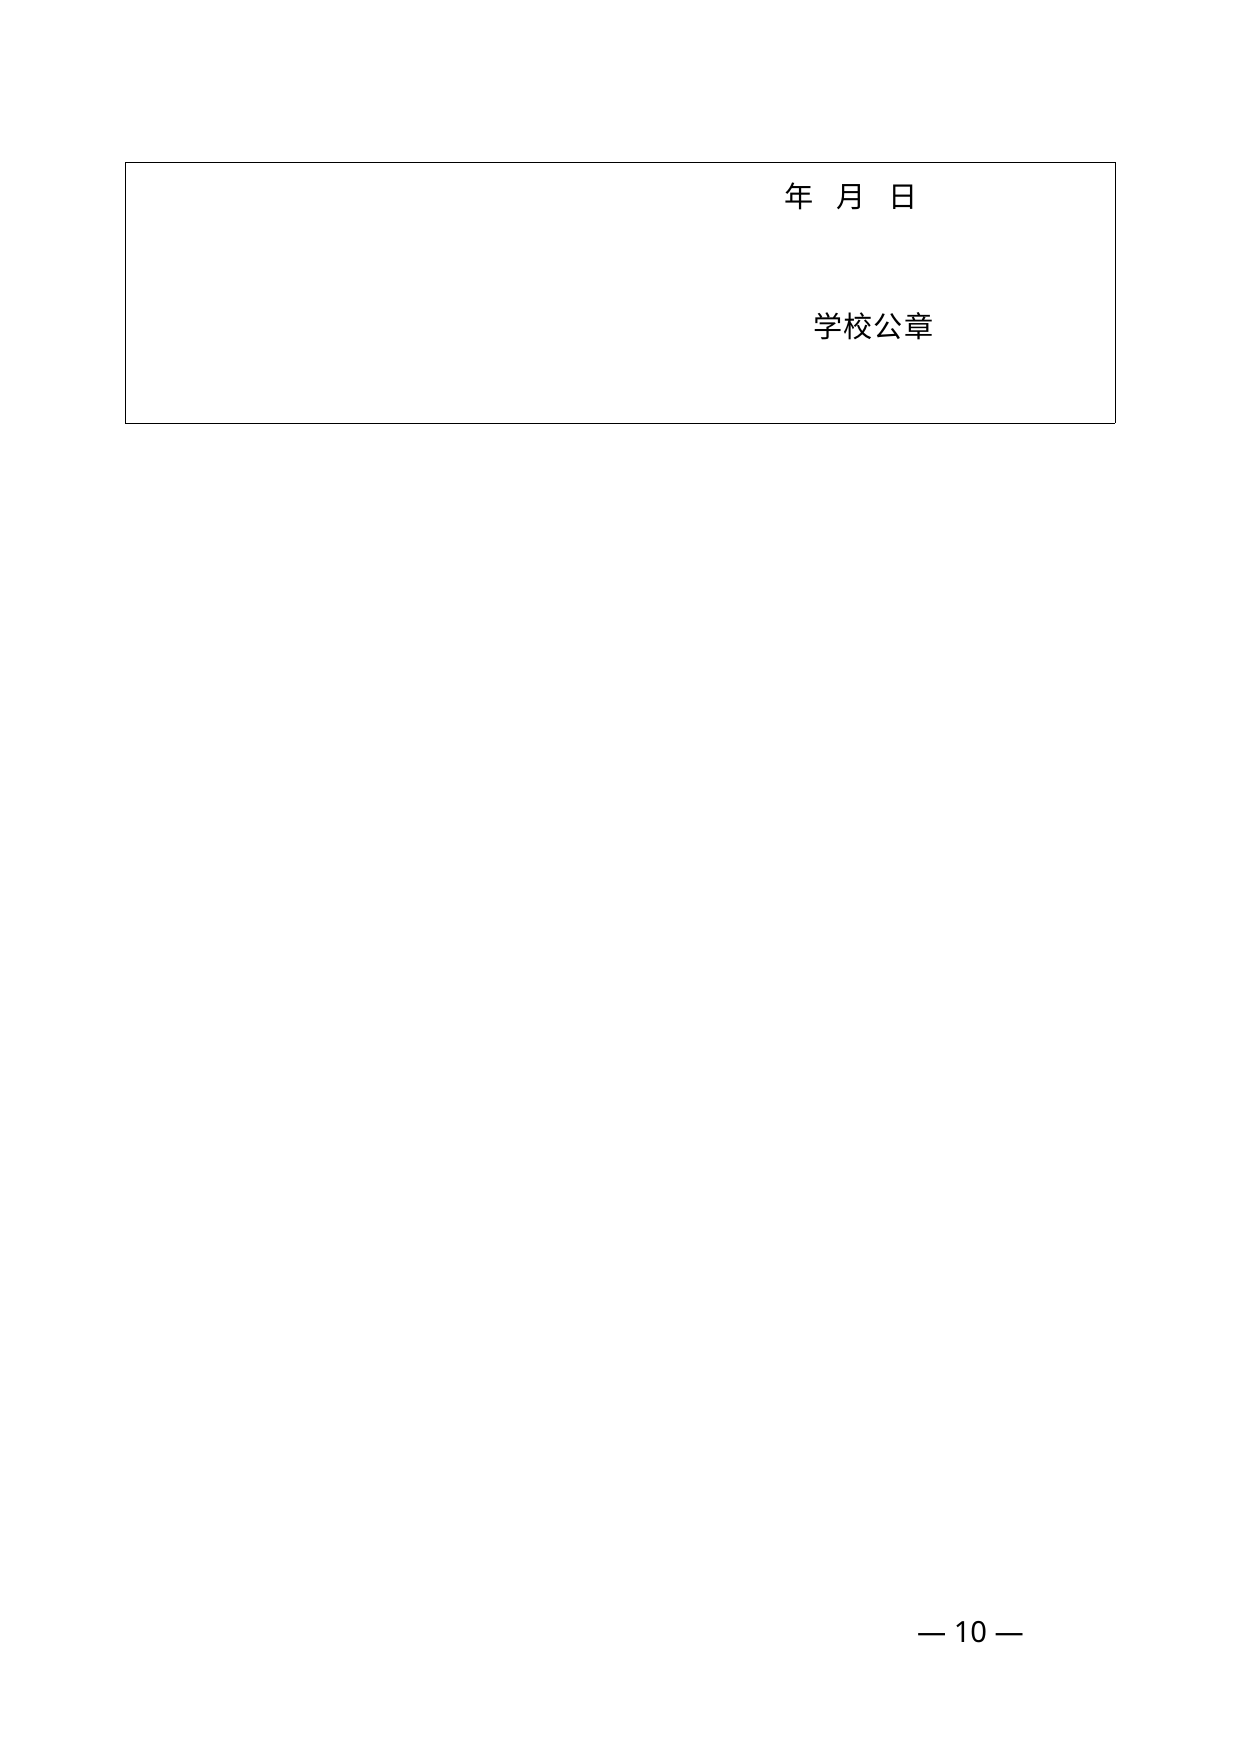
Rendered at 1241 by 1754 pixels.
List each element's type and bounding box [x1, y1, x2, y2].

table_cell [126, 163, 1115, 422]
